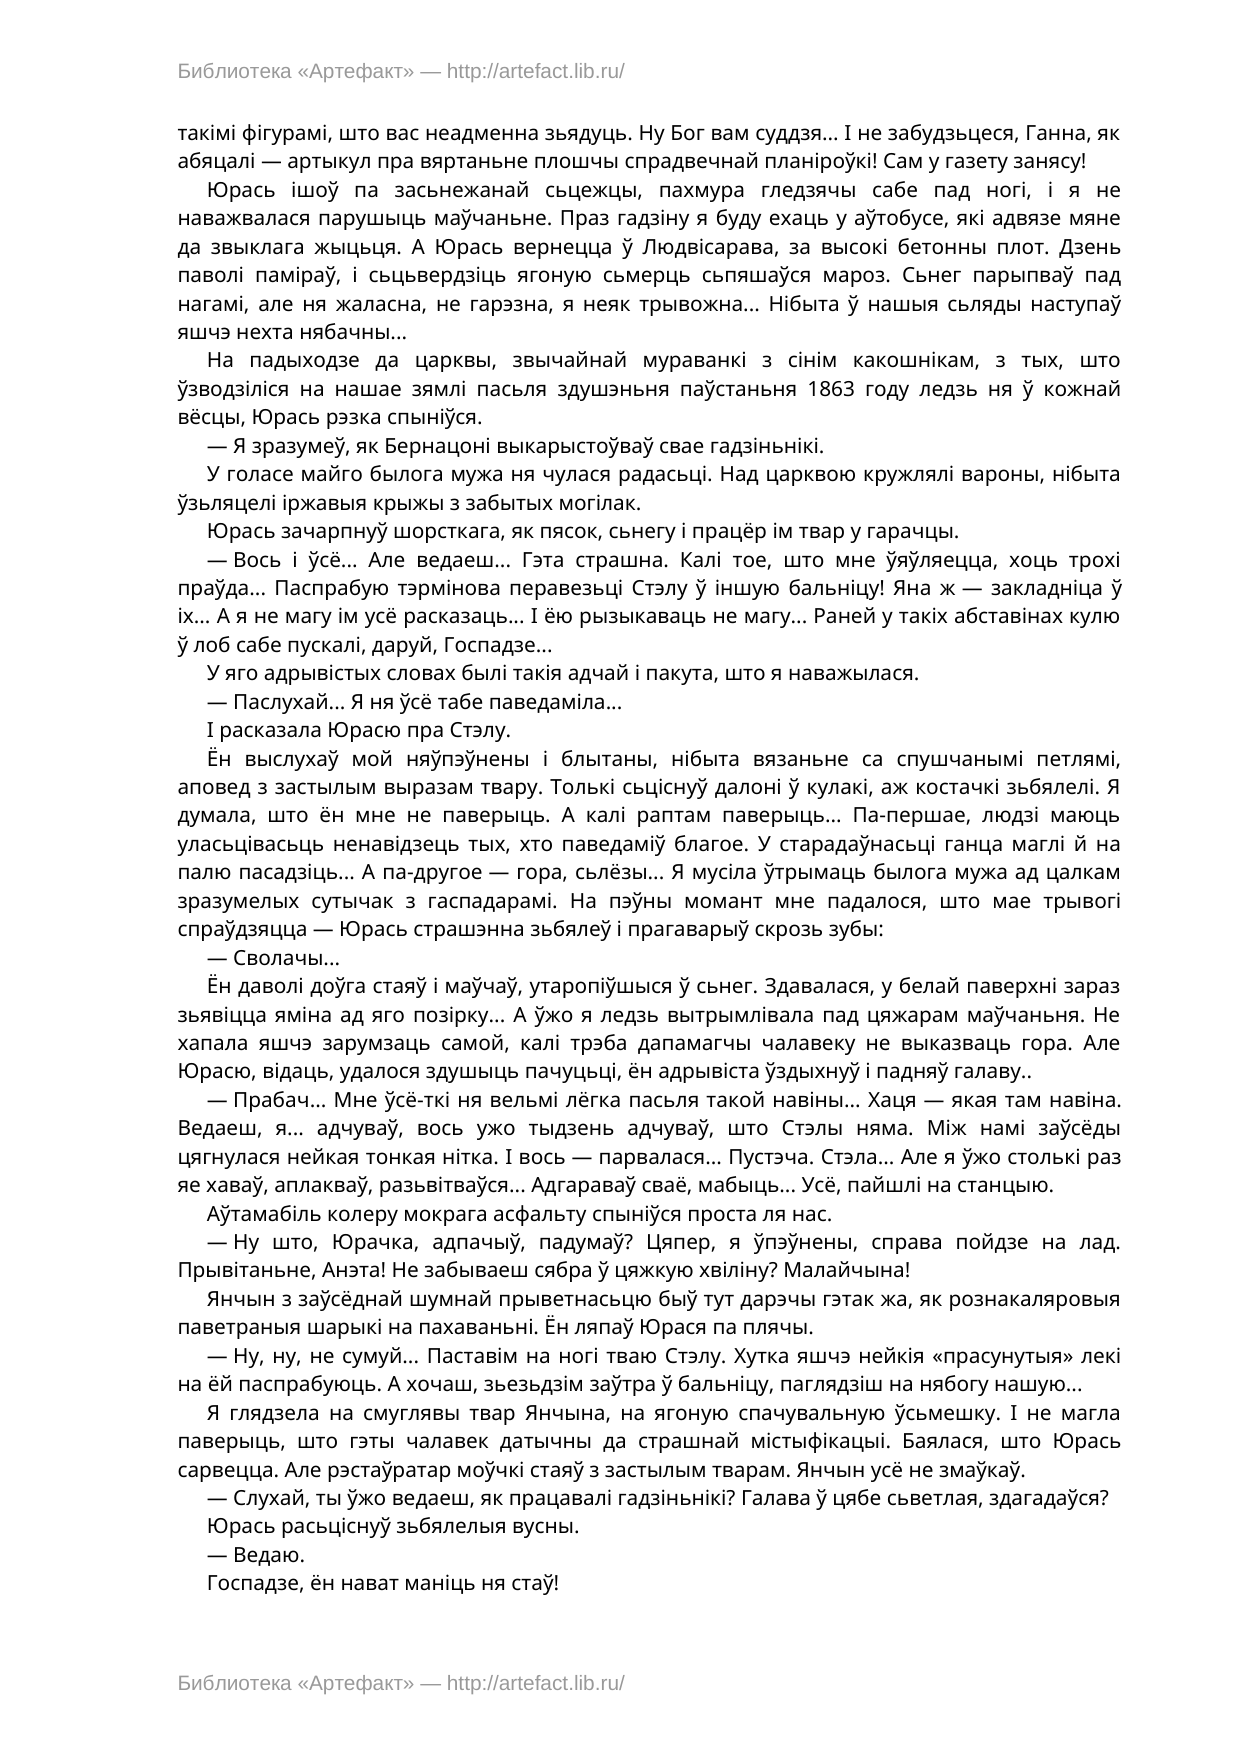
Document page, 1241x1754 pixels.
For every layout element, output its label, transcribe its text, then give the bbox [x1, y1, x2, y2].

text Ён даволі доўга стаяў і маўчаў, утаропіўшыся ў сьнег. Здавалася, у белай паверхні зараз зьявіцца яміна ад яго позірку... А ўжо я ледзь вытрымлівала пад цяжарам маўчаньня. Не хапала яшчэ зарумзаць самой, калі трэба дапамагчы чалавеку не выказваць гора. Але Юрасю, відаць, удалося здушыць пачуцьці, ён адрывіста ўздыхнуў і падняў галаву.. [177, 971, 1122, 1085]
text — Сволачы... [177, 943, 1122, 971]
text На падыходзе да царквы, звычайнай мураванкі з сінім какошнікам, з тых, што ўзводзіліся на нашае зямлі пасьля здушэньня паўстаньня 1863 году ледзь ня ў кожнай вёсцы, Юрась рэзка спыніўся. [177, 346, 1122, 431]
text Я глядзела на смуглявы твар Янчына, на ягоную спачувальную ўсьмешку. І не магла паверыць, што гэты чалавек датычны да страшнай містыфікацыі. Баялася, што Юрась сарвецца. Але рэстаўратар моўчкі стаяў з застылым тварам. Янчын усё не змаўкаў. [177, 1398, 1122, 1483]
text — Прабач... Мне ўсё-ткі ня вельмі лёгка пасьля такой навіны... Хаця — якая там навіна. Ведаеш, я... адчуваў, вось ужо тыдзень адчуваў, што Стэлы няма. Між намі заўсёды цягнулася нейкая тонкая нітка. І вось — парвалася... Пустэча. Стэла... Але я ўжо столькі раз яе хаваў, аплакваў, разьвітваўся... Адгараваў сваё, мабыць... Усё, пайшлі на станцыю. [177, 1085, 1122, 1199]
text У яго адрывістых словах былі такія адчай і пакута, што я наважылася. [177, 658, 1122, 687]
text Юрась зачарпнуў шорсткага, як пясок, сьнегу і працёр ім твар у гарачцы. [177, 516, 1122, 545]
text — Ну, ну, не сумуй... Паставім на ногі тваю Стэлу. Хутка яшчэ нейкія «прасунутыя» лекі на ёй паспрабуюць. А хочаш, зьезьдзім заўтра ў бальніцу, паглядзіш на нябогу нашую... [177, 1341, 1122, 1398]
text — Ведаю. [177, 1540, 1122, 1568]
text — Слухай, ты ўжо ведаеш, як працавалі гадзіньнікі? Галава ў цябе сьветлая, здагадаўся? [177, 1483, 1122, 1512]
text Янчын з заўсёднай шумнай прыветнасьцю быў тут дарэчы гэтак жа, як рознакаляровыя паветраныя шарыкі на пахаваньні. Ён ляпаў Юрася па плячы. [177, 1284, 1122, 1341]
text Ён выслухаў мой няўпэўнены і блытаны, нібыта вязаньне са спушчанымі петлямі, аповед з застылым выразам твару. Толькі сьціснуў далоні ў кулакі, аж костачкі зьбялелі. Я думала, што ён мне не паверыць. А калі раптам паверыць... Па-першае, людзі маюць уласьцівасьць ненавідзець тых, хто паведаміў благое. У старадаўнасьці ганца маглі й на палю пасадзіць... А па-другое — гора, сьлёзы... Я мусіла ўтрымаць былога мужа ад цалкам зразумелых сутычак з гаспадарамі. На пэўны момант мне падалося, што мае трывогі спраўдзяцца — Юрась страшэнна зьбялеў і прагаварыў скрозь зубы: [177, 744, 1122, 943]
text — Вось і ўсё... Але ведаеш... Гэта страшна. Калі тое, што мне ўяўляецца, хоць трохі праўда... Паспрабую тэрмінова перавезьці Стэлу ў іншую бальніцу! Яна ж — закладніца ў іх... А я не магу ім усё расказаць... І ёю рызыкаваць не магу... Раней у такіх абставінах кулю ў лоб сабе пускалі, даруй, Госпадзе... [177, 545, 1122, 658]
text І расказала Юрасю пра Стэлу. [177, 715, 1122, 744]
text Госпадзе, ён нават маніць ня стаў! [177, 1568, 1122, 1597]
text Юрась ішоў па засьнежанай сьцежцы, пахмура гледзячы сабе пад ногі, і я не наважвалася парушыць маўчаньне. Праз гадзіну я буду ехаць у аўтобусе, які адвязе мяне да звыклага жыцьця. А Юрась вернецца ў Людвісарава, за высокі бетонны плот. Дзень паволі паміраў, і сьцьвердзіць ягоную сьмерць сьпяшаўся мароз. Сьнег парыпваў пад нагамі, але ня жаласна, не гарэзна, я неяк трывожна... Нібыта ў нашыя сьляды наступаў яшчэ нехта нябачны... [177, 175, 1122, 346]
text Юрась расьціснуў зьбялелыя вусны. [177, 1512, 1122, 1540]
text — Я зразумеў, як Бернацоні выкарыстоўваў свае гадзіньнікі. [177, 431, 1122, 459]
text — Ну што, Юрачка, адпачыў, падумаў? Цяпер, я ўпэўнены, справа пойдзе на лад. Прывітаньне, Анэта! Не забываеш сябра ў цяжкую хвіліну? Малайчына! [177, 1227, 1122, 1284]
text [177, 118, 1122, 175]
text — Паслухай... Я ня ўсё табе паведаміла... [177, 687, 1122, 715]
text У голасе майго былога мужа ня чулася радасьці. Над царквою кружлялі вароны, нібыта ўзьляцелі іржавыя крыжы з забытых могілак. [177, 459, 1122, 516]
text Аўтамабіль колеру мокрага асфальту спыніўся проста ля нас. [177, 1199, 1122, 1227]
